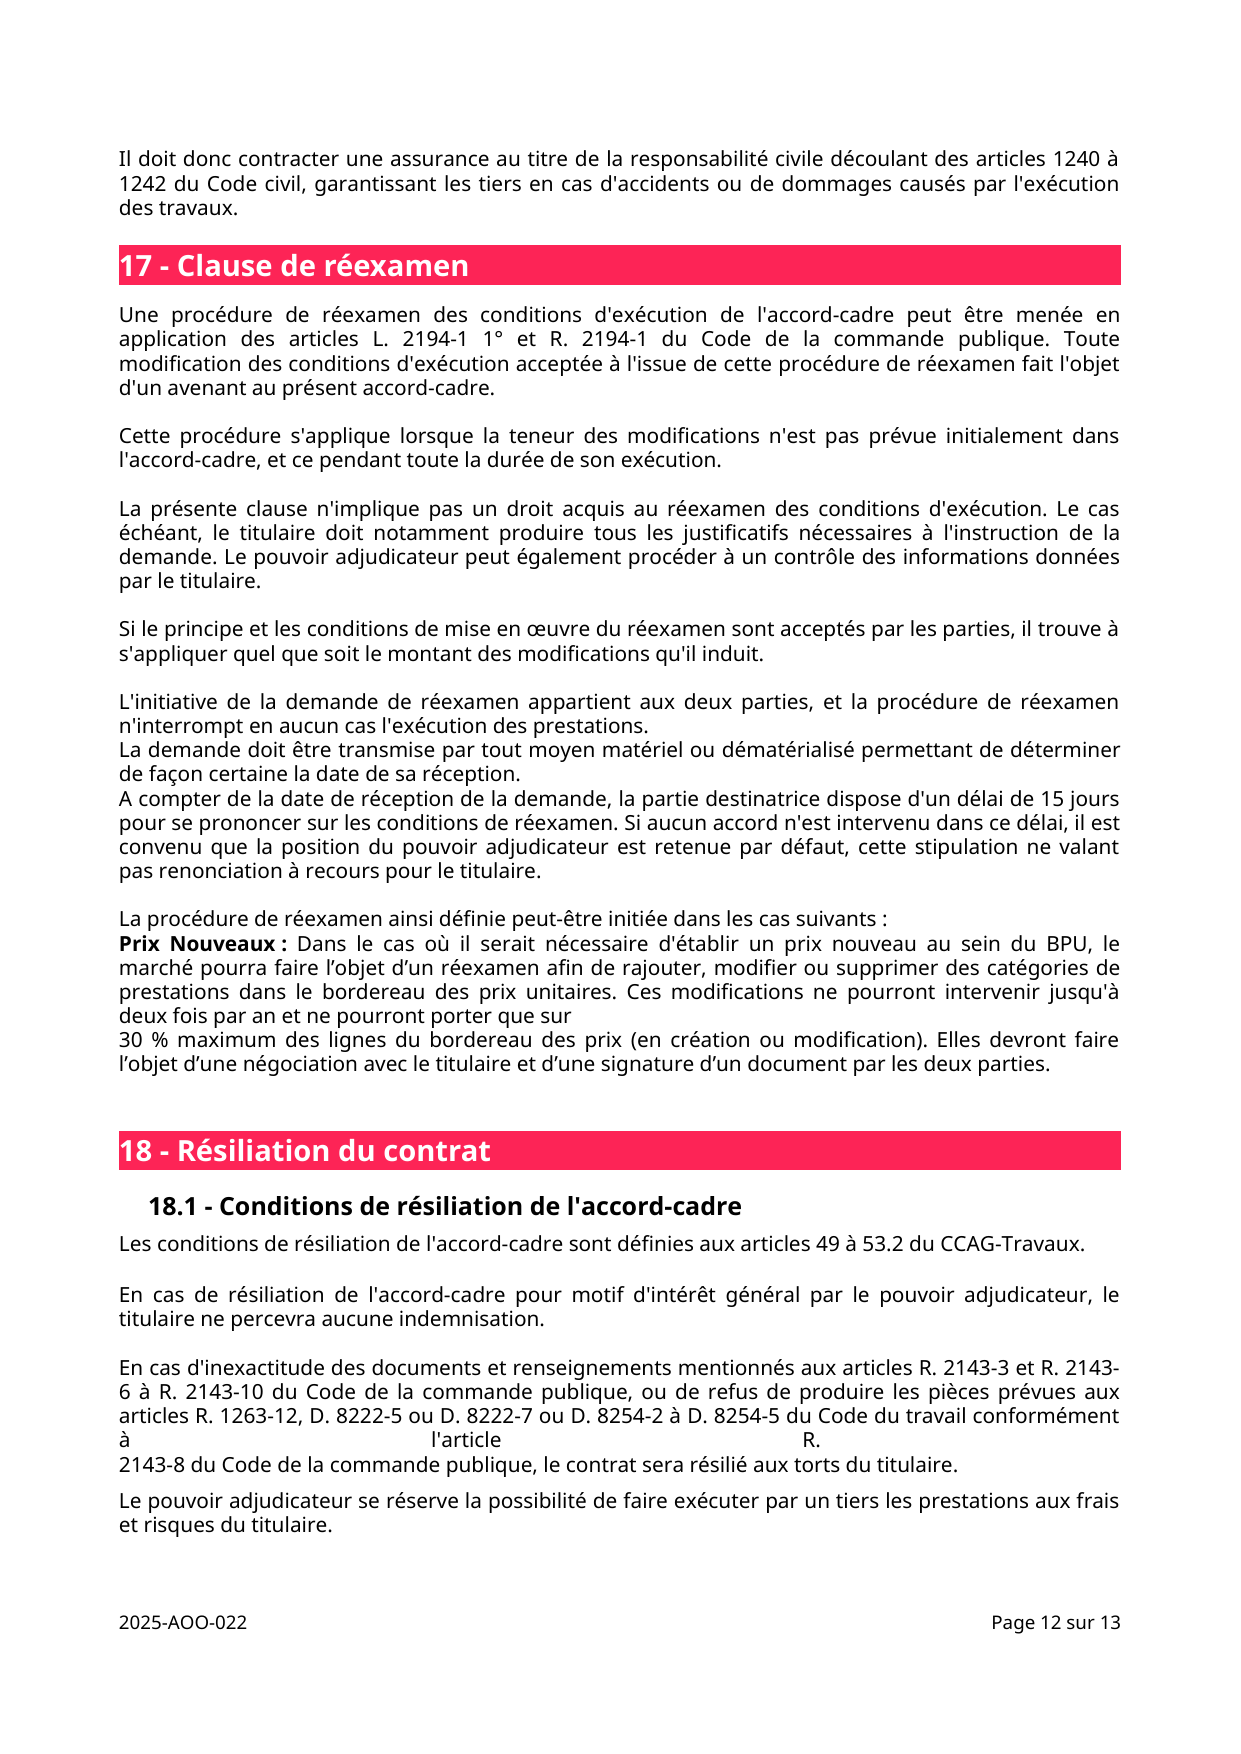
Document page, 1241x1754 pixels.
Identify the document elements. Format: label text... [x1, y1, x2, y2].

text Une procédure de réexamen des conditions d'exécution de l'accord-cadre peut être menée en application des articles L. 2194-1 1° et R. 2194-1 du Code de la commande publique. Toute modification des conditions d'exécution acceptée à l'issue de cette procédure de réexamen fait l'objet d'un avenant au présent accord-cadre. [119, 303, 1121, 400]
text La procédure de réexamen ainsi définie peut-être initiée dans les cas suivants : [119, 908, 1121, 932]
text Les conditions de résiliation de l'accord-cadre sont définies aux articles 49 à 53.2 du CCAG-Travaux. [119, 1229, 1121, 1258]
text Le pouvoir adjudicateur se réserve la possibilité de faire exécuter par un tiers les prestations aux frais et risques du titulaire. [119, 1489, 1121, 1538]
text Cette procédure s'applique lorsque la teneur des modifications n'est pas prévue initialement dans l'accord-cadre, et ce pendant toute la durée de son exécution. [119, 424, 1121, 473]
text La présente clause n'implique pas un droit acquis au réexamen des conditions d'exécution. Le cas échéant, le titulaire doit notamment produire tous les justificatifs nécessaires à l'instruction de la demande. Le pouvoir adjudicateur peut également procéder à un contrôle des informations données par le titulaire. [119, 497, 1121, 593]
subtitle 17 - Clause de réexamen [119, 245, 1121, 285]
text L'initiative de la demande de réexamen appartient aux deux parties, et la procédure de réexamen n'interrompt en aucun cas l'exécution des prestations. [119, 690, 1121, 738]
text La demande doit être transmise par tout moyen matériel ou dématérialisé permettant de déterminer de façon certaine la date de sa réception. [119, 738, 1121, 787]
text Il doit donc contracter une assurance au titre de la responsabilité civile découlant des articles 1240 à 1242 du Code civil, garantissant les tiers en cas d'accidents ou de dommages causés par l'exécution des travaux. [119, 147, 1121, 220]
text En cas d'inexactitude des documents et renseignements mentionnés aux articles R. 2143-3 et R. 2143-6 à R. 2143-10 du Code de la commande publique, ou de refus de produire les pièces prévues aux articles R. 1263-12, D. 8222-5 ou D. 8222-7 ou D. 8254-2 à D. 8254-5 du Code du travail conformément à l'article R. 2143-8 du Code de la commande publique, le contrat sera résilié aux torts du titulaire. [119, 1356, 1121, 1477]
text En cas de résiliation de l'accord-cadre pour motif d'intérêt général par le pouvoir adjudicateur, le titulaire ne percevra aucune indemnisation. [119, 1283, 1121, 1331]
subtitle 18.1 - Conditions de résiliation de l'accord-cadre [148, 1189, 1121, 1223]
text 30 % maximum des lignes du bordereau des prix (en création ou modification). Elles devront faire l’objet d’une négociation avec le titulaire et d’une signature d’un document par les deux parties. [119, 1028, 1121, 1077]
text Si le principe et les conditions de mise en œuvre du réexamen sont acceptés par les parties, il trouve à s'appliquer quel que soit le montant des modifications qu'il induit. [119, 618, 1121, 666]
text Prix Nouveaux : Dans le cas où il serait nécessaire d'établir un prix nouveau au sein du BPU, le marché pourra faire l’objet d’un réexamen afin de rajouter, modifier ou supprimer des catégories de prestations dans le bordereau des prix unitaires. Ces modifications ne pourront intervenir jusqu'à deux fois par an et ne pourront porter que sur [119, 932, 1121, 1028]
text A compter de la date de réception de la demande, la partie destinatrice dispose d'un délai de 15 jours pour se prononcer sur les conditions de réexamen. Si aucun accord n'est intervenu dans ce délai, il est convenu que la position du pouvoir adjudicateur est retenue par défaut, cette stipulation ne valant pas renonciation à recours pour le titulaire. [119, 787, 1121, 883]
subtitle 18 - Résiliation du contrat [119, 1131, 1121, 1170]
